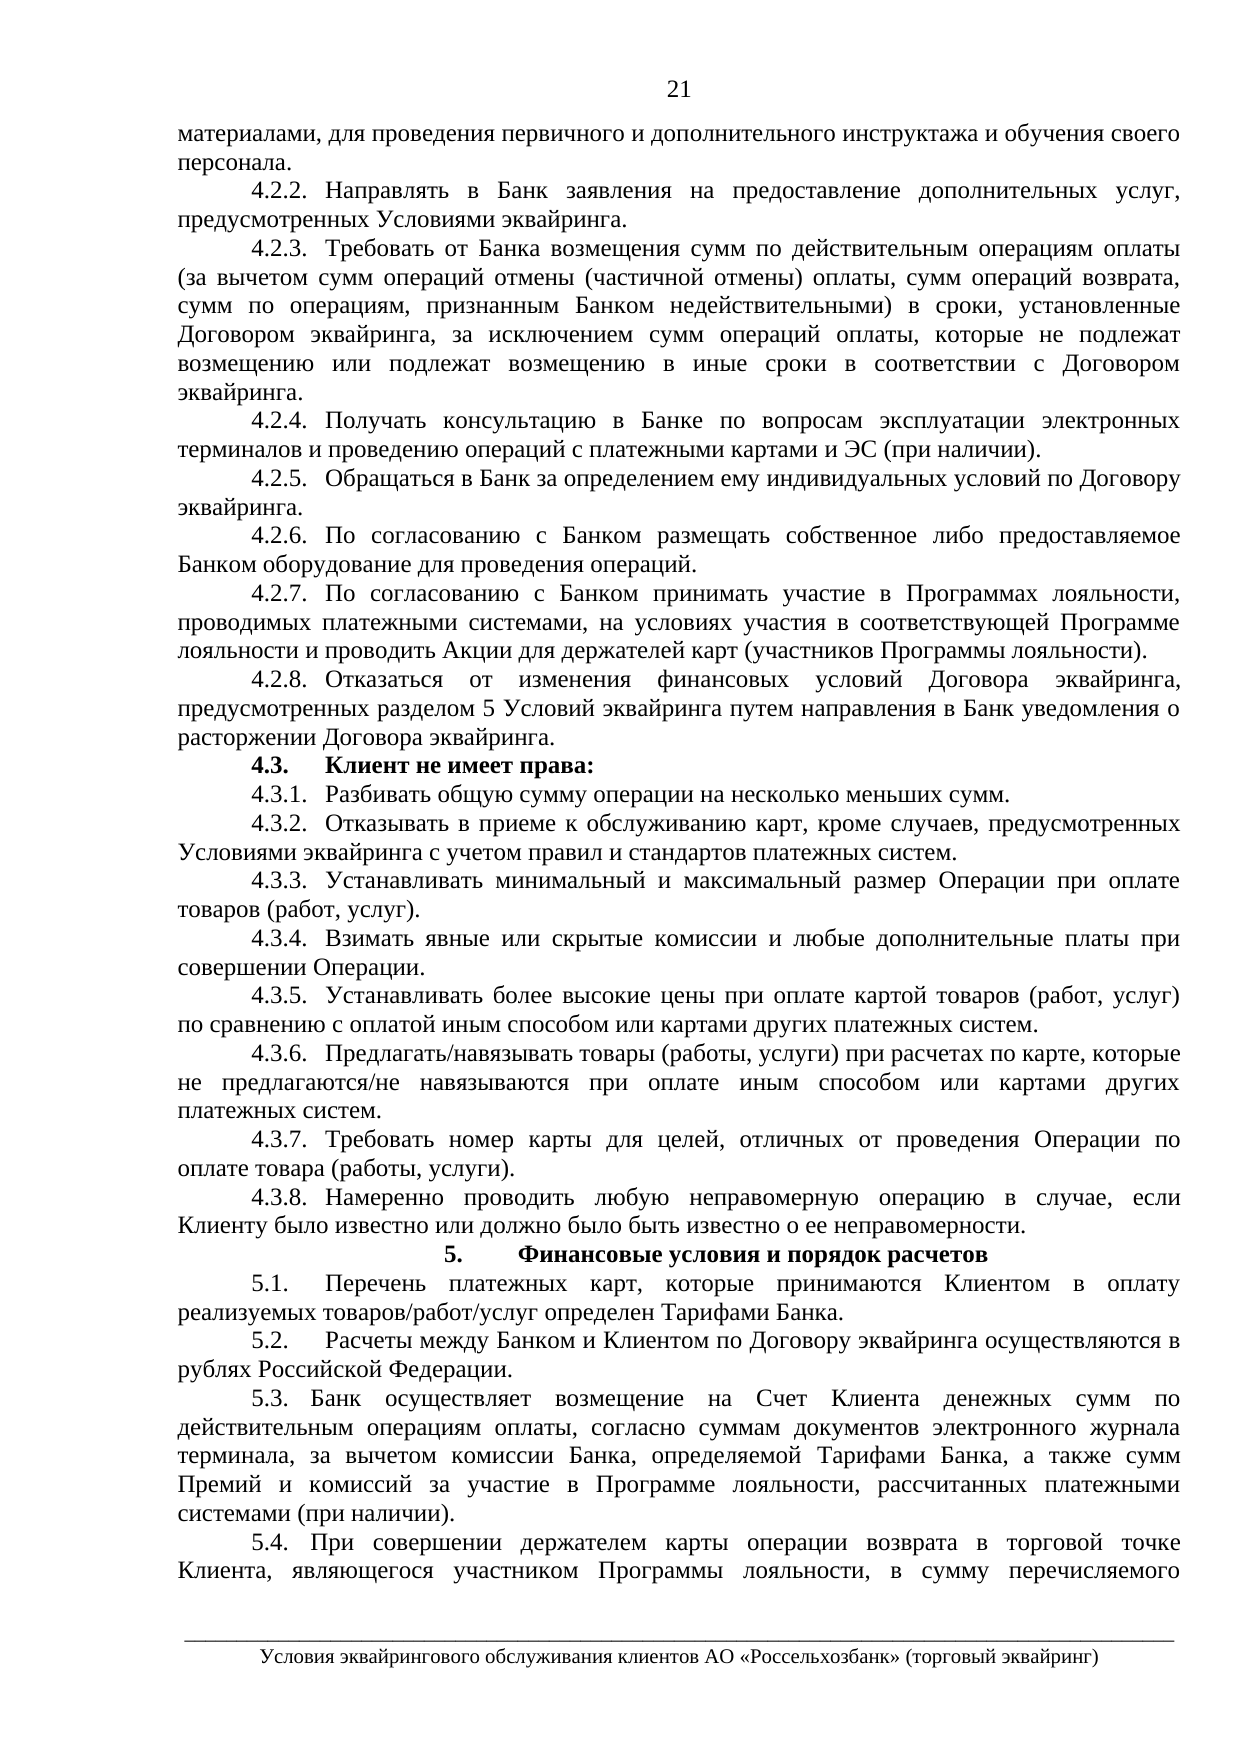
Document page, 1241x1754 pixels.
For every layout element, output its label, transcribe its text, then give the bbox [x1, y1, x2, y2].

subtitle Устанавливать минимальный и максимальный размер Операции при оплате товаров (работ, услуг). [177, 866, 1181, 923]
subtitle Предлагать/навязывать товары (работы, услуги) при расчетах по карте, которые не предлагаются/не навязываются при оплате иным способом или картами других платежных систем. [177, 1038, 1181, 1124]
subtitle Обращаться в Банк за определением ему индивидуальных условий по Договору эквайринга. [177, 463, 1181, 521]
subtitle Получать консультацию в Банке по вопросам эксплуатации электронных терминалов и проведению операций с платежными картами и ЭС (при наличии). [177, 406, 1181, 463]
subtitle Финансовые условия и порядок расчетов [177, 1239, 1181, 1268]
subtitle Намеренно проводить любую неправомерную операцию в случае, если Клиенту было известно или должно было быть известно о ее неправомерности. [177, 1182, 1181, 1239]
subtitle Взимать явные или скрытые комиссии и любые дополнительные платы при совершении Операции. [177, 923, 1181, 981]
subtitle Перечень платежных карт, которые принимаются Клиентом в оплату реализуемых товаров/работ/услуг определен Тарифами Банка. [177, 1268, 1181, 1326]
list Отказывать в приеме к обслуживанию карт, кроме случаев, предусмотренных Условиями эквайринга с учетом правил и стандартов платежных систем. [177, 808, 1181, 866]
subtitle Отказаться от изменения финансовых условий Договора эквайринга, предусмотренных разделом 5 Условий эквайринга путем направления в Банк уведомления о расторжении Договора эквайринга. [177, 664, 1181, 751]
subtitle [177, 118, 1181, 176]
subtitle Клиент не имеет права: [177, 751, 1181, 779]
subtitle Требовать от Банка возмещения сумм по действительным операциям оплаты (за вычетом сумм операций отмены (частичной отмены) оплаты, сумм операций возврата, сумм по операциям, признанным Банком недействительными) в сроки, установленные Договором эквайринга, за исключением сумм операций оплаты, которые не подлежат возмещению или подлежат возмещению в иные сроки в соответствии с Договором эквайринга. [177, 233, 1181, 406]
subtitle Требовать номер карты для целей, отличных от проведения Операции по оплате товара (работы, услуги). [177, 1124, 1181, 1182]
subtitle Расчеты между Банком и Клиентом по Договору эквайринга осуществляются в рублях Российской Федерации. [177, 1326, 1181, 1383]
subtitle Банк осуществляет возмещение на Счет Клиента денежных сумм по действительным операциям оплаты, согласно суммам документов электронного журнала терминала, за вычетом комиссии Банка, определяемой Тарифами Банка, а также сумм Премий и комиссий за участие в Программе лояльности, рассчитанных платежными системами (при наличии). [177, 1383, 1181, 1527]
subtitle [177, 1527, 1181, 1584]
subtitle Разбивать общую сумму операции на несколько меньших сумм. [177, 779, 1181, 808]
subtitle Устанавливать более высокие цены при оплате картой товаров (работ, услуг) по сравнению с оплатой иным способом или картами других платежных систем. [177, 981, 1181, 1038]
subtitle По согласованию с Банком размещать собственное либо предоставляемое Банком оборудование для проведения операций. [177, 521, 1181, 578]
subtitle Направлять в Банк заявления на предоставление дополнительных услуг, предусмотренных Условиями эквайринга. [177, 176, 1181, 233]
subtitle По согласованию с Банком принимать участие в Программах лояльности, проводимых платежными системами, на условиях участия в соответствующей Программе лояльности и проводить Акции для держателей карт (участников Программы лояльности). [177, 578, 1181, 664]
